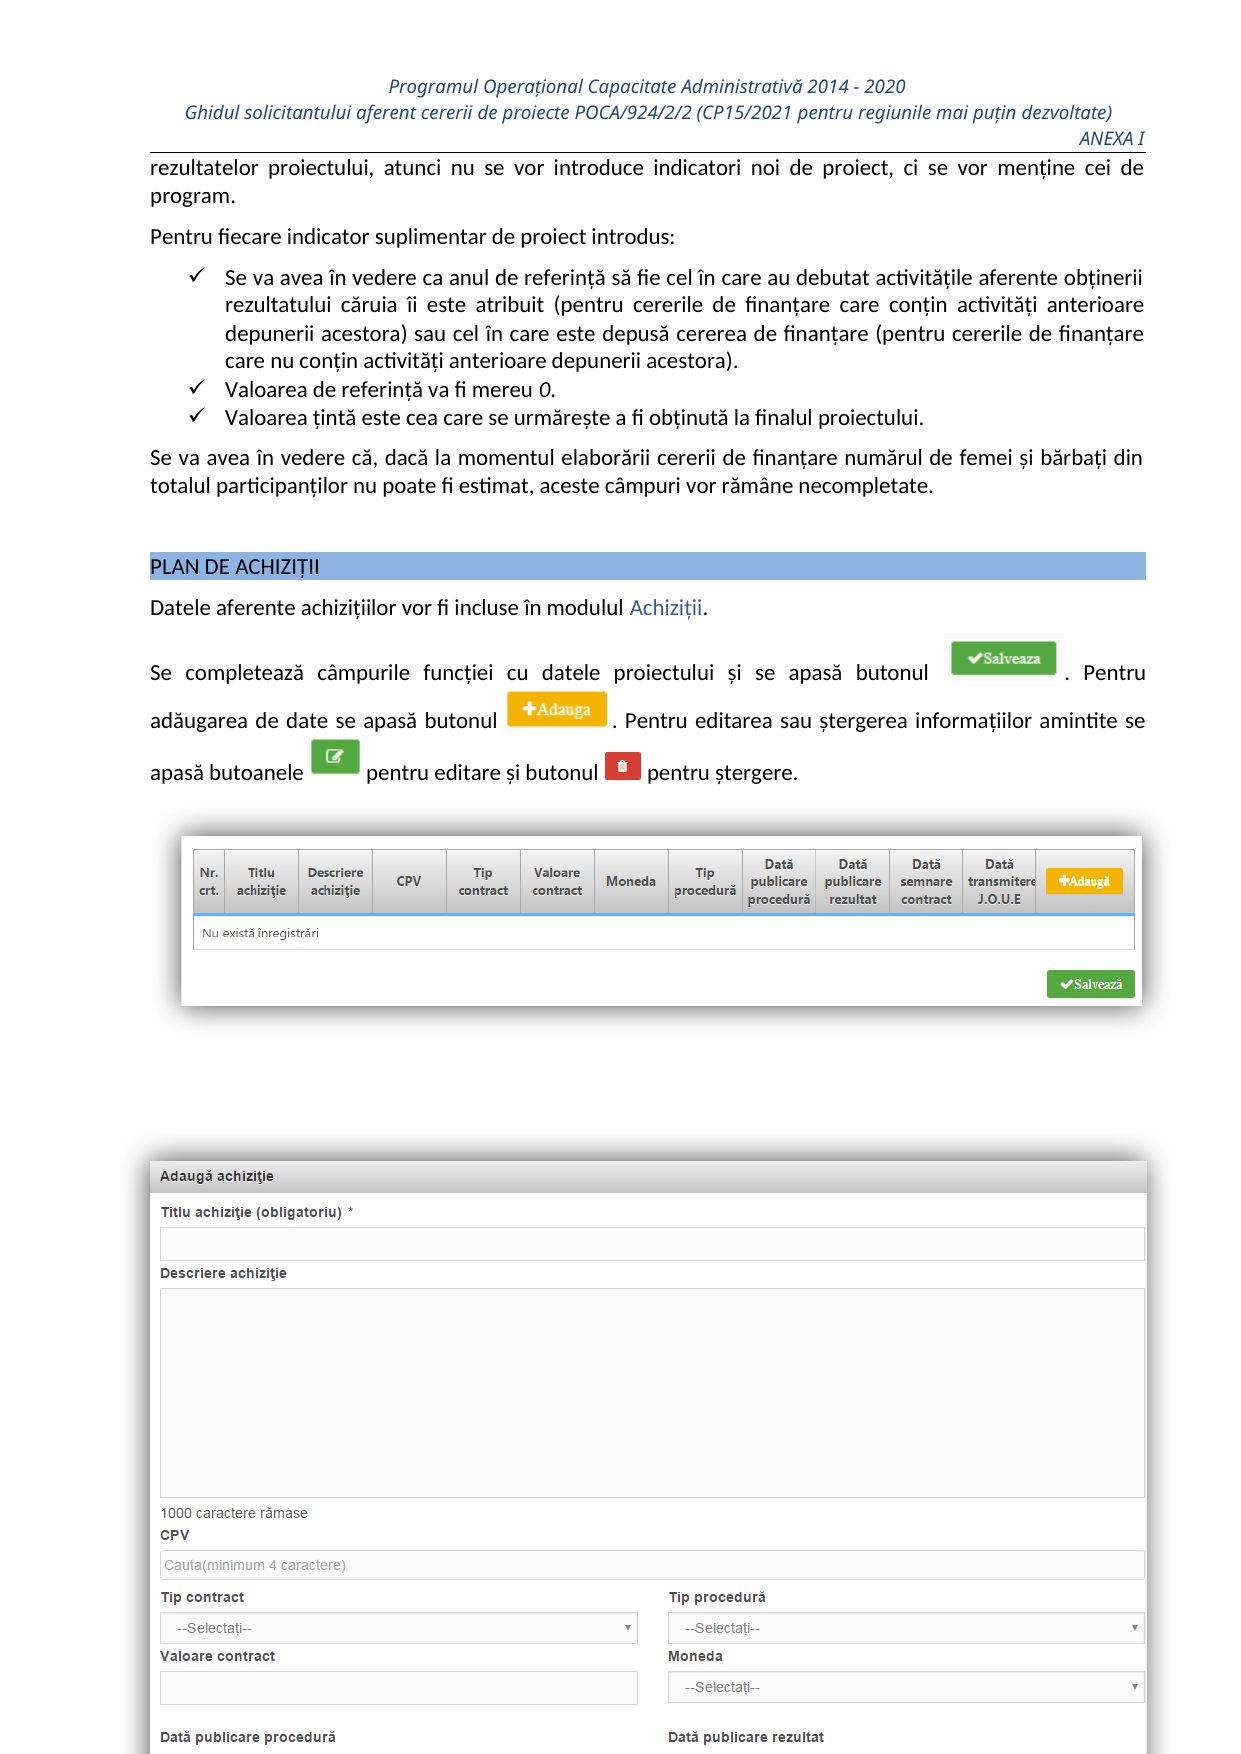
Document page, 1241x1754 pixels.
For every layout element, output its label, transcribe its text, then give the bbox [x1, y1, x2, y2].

text Datele aferente achizițiilor vor fi incluse în modulul Achiziții. [150, 593, 1146, 621]
text Pentru fiecare indicator suplimentar de proiect introdus: [150, 222, 1146, 250]
picture [181, 836, 1142, 1006]
picture [505, 688, 612, 729]
list Valoarea țintă este cea care se urmărește a fi obținută la finalul proiectului. [187, 403, 1146, 431]
text PLAN DE ACHIZIȚII [150, 552, 1146, 580]
list Se va avea în vedere ca anul de referință să fie cel în care au debutat activitățile aferente obținerii rezultatului căruia îi este atribuit (pentru cererile de finanțare care conțin activități anterioare depunerii acestora) sau cel în care este depusă cererea de finanțare (pentru cererile de finanțare care nu conțin activități anterioare depunerii acestora). [187, 263, 1146, 375]
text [150, 153, 1146, 209]
picture [309, 736, 361, 781]
picture [943, 633, 1065, 681]
text Se va avea în vedere că, dacă la momentul elaborării cererii de finanțare numărul de femei și bărbați din totalul participanților nu poate fi estimat, aceste câmpuri vor rămâne necompletate. [150, 443, 1146, 499]
picture [604, 750, 642, 781]
text Se completează câmpurile funcției cu datele proiectului și se apasă butonul . Pentru adăugarea de date se apasă butonul . Pentru editarea sau ștergerea informațiilor amintite se apasă butoanele pentru editare și butonul pentru ștergere. [150, 633, 1146, 786]
picture [150, 1161, 1147, 1754]
list Valoarea de referință va fi mereu 0. [187, 375, 1146, 403]
